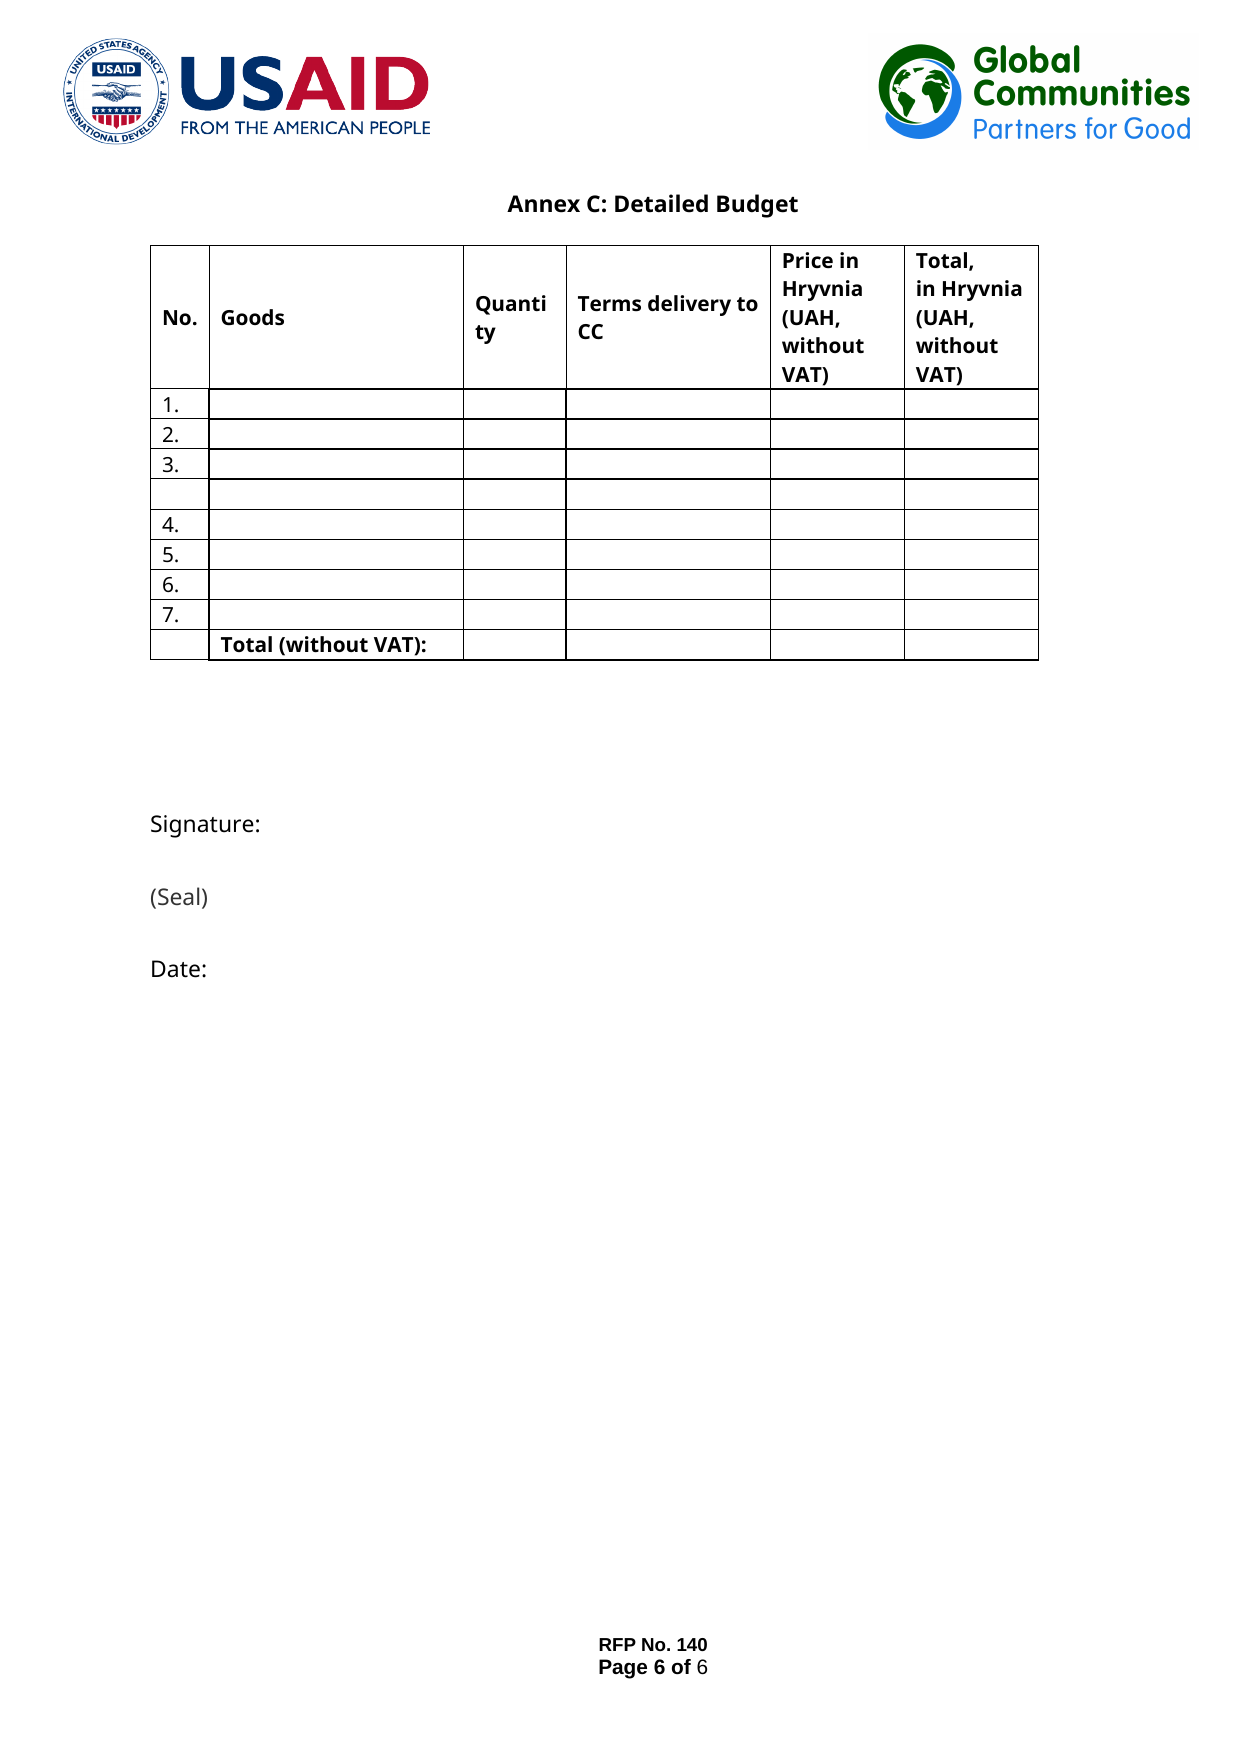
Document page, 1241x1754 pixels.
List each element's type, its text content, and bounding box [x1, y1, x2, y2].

text Date: [150, 953, 1156, 984]
table_cell [464, 600, 565, 629]
table_cell [210, 480, 463, 509]
table_cell 4. [151, 510, 208, 539]
table_cell [905, 540, 1038, 569]
table_cell [567, 510, 770, 539]
table_cell 1. [151, 389, 208, 418]
table_cell [567, 540, 770, 569]
table_cell 3. [151, 449, 208, 478]
table_cell [210, 420, 463, 448]
table_cell [567, 420, 770, 448]
table_cell [567, 390, 770, 418]
table_cell [567, 450, 770, 478]
table_cell [905, 510, 1038, 539]
table_cell [464, 570, 565, 599]
table_cell [567, 570, 770, 599]
table_cell [771, 450, 904, 478]
text Signature: [150, 808, 1156, 868]
table_cell [771, 420, 904, 448]
table_cell [464, 510, 565, 539]
table_cell 5. [151, 540, 208, 569]
table_cell [151, 630, 208, 659]
table_cell [151, 479, 208, 509]
table_cell [210, 450, 463, 478]
table_cell [464, 480, 565, 509]
table_cell [210, 390, 463, 418]
table_cell [905, 570, 1038, 599]
table_cell 2. [151, 419, 208, 448]
table_header Terms delivery to CC [567, 246, 770, 388]
table_cell [210, 510, 463, 539]
table_cell [464, 540, 565, 569]
picture [51, 17, 437, 161]
picture [867, 33, 1200, 150]
table_cell [771, 480, 904, 509]
table_cell [464, 630, 565, 659]
table_cell [771, 570, 904, 599]
text Annex C: Detailed Budget [150, 187, 1156, 219]
table_cell [905, 390, 1038, 418]
text (Seal) [150, 881, 1156, 941]
table_cell [771, 540, 904, 569]
table_header Quantity [464, 246, 566, 388]
table_header Goods [210, 246, 463, 388]
table_cell 7. [151, 600, 208, 629]
table_cell [464, 420, 565, 448]
table_cell [210, 600, 463, 629]
table_cell [567, 630, 770, 659]
table_cell Total (without VAT): [210, 630, 463, 659]
table_cell [210, 540, 463, 569]
table_cell [464, 450, 565, 478]
table_cell [905, 450, 1038, 478]
table_cell [464, 390, 565, 418]
table_cell 6. [151, 570, 208, 599]
table_cell [905, 420, 1038, 448]
table_cell [567, 600, 770, 629]
table_header Price in Hryvnia (UAH, without VAT) [771, 246, 904, 388]
table_cell [771, 630, 904, 659]
table_cell [567, 480, 770, 509]
table_header No. [151, 246, 209, 388]
table_cell [771, 510, 904, 539]
table_cell [210, 570, 463, 599]
table_cell [905, 600, 1038, 629]
table_cell [771, 390, 904, 418]
table_cell [771, 600, 904, 629]
table_cell [905, 630, 1038, 659]
table_header Total, in Hryvnia (UAH, without VAT) [905, 246, 1038, 388]
table_cell [905, 480, 1038, 509]
